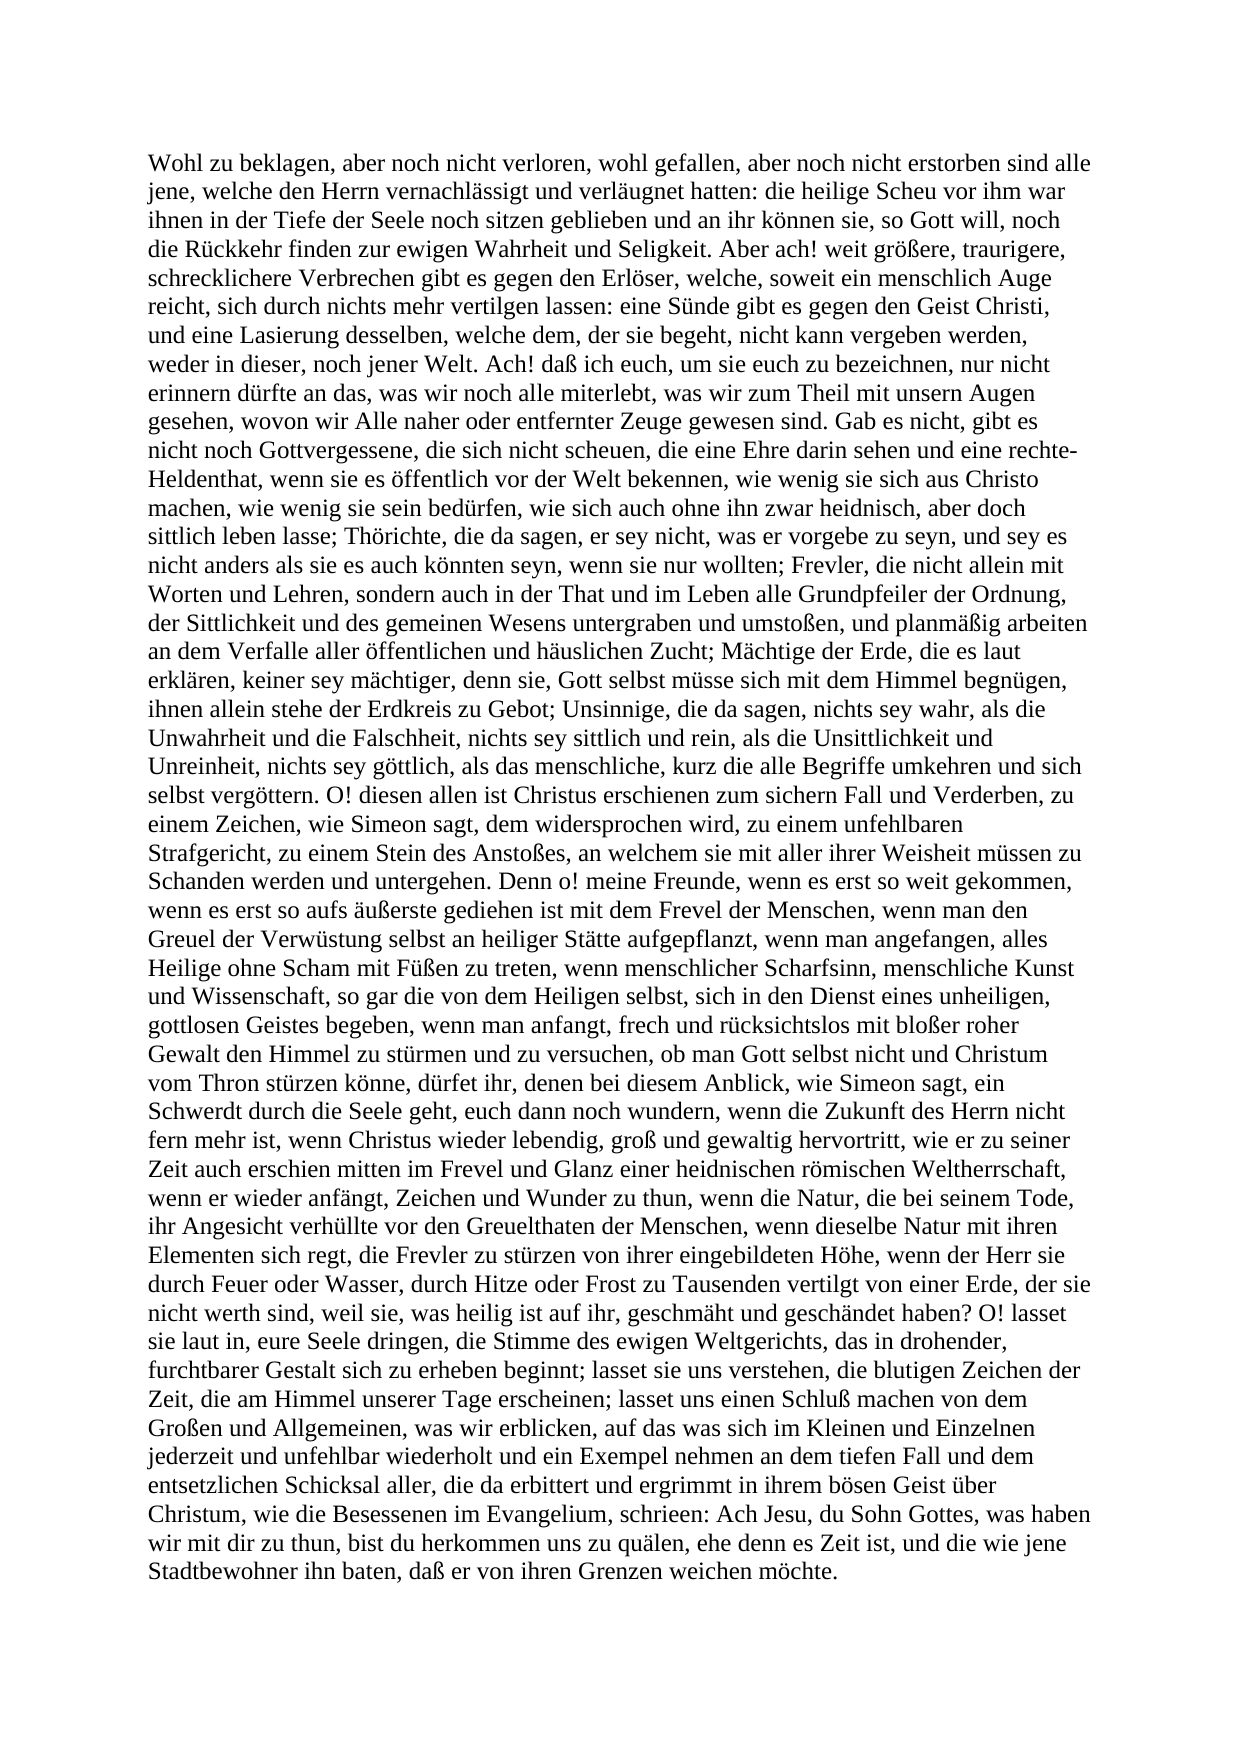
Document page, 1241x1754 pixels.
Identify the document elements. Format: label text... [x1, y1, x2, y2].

text Wohl zu beklagen, aber noch nicht verloren, wohl gefallen, aber noch nicht erstorben sind alle jene, welche den Herrn vernachlässigt und verläugnet hatten: die heilige Scheu vor ihm war ihnen in der Tiefe der Seele noch sitzen geblieben und an ihr können sie, so Gott will, noch die Rückkehr finden zur ewigen Wahrheit und Seligkeit. Aber ach! weit größere, traurigere, schrecklichere Verbrechen gibt es gegen den Erlöser, welche, soweit ein menschlich Auge reicht, sich durch nichts mehr vertilgen lassen: eine Sünde gibt es gegen den Geist Christi, und eine Lasierung desselben, welche dem, der sie begeht, nicht kann vergeben werden, weder in dieser, noch jener Welt. Ach! daß ich euch, um sie euch zu bezeichnen, nur nicht erinnern dürfte an das, was wir noch alle miterlebt, was wir zum Theil mit unsern Augen gesehen, wovon wir Alle naher oder entfernter Zeuge gewesen sind. Gab es nicht, gibt es nicht noch Gottvergessene, die sich nicht scheuen, die eine Ehre darin sehen und eine rechte-Heldenthat, wenn sie es öffentlich vor der Welt bekennen, wie wenig sie sich aus Christo machen, wie wenig sie sein bedürfen, wie sich auch ohne ihn zwar heidnisch, aber doch sittlich leben lasse; Thörichte, die da sagen, er sey nicht, was er vorgebe zu seyn, und sey es nicht anders als sie es auch könnten seyn, wenn sie nur wollten; Frevler, die nicht allein mit Worten und Lehren, sondern auch in der That und im Leben alle Grundpfeiler der Ordnung, der Sittlichkeit und des gemeinen Wesens untergraben und umstoßen, und planmäßig arbeiten an dem Verfalle aller öffentlichen und häuslichen Zucht; Mächtige der Erde, die es laut erklären, keiner sey mächtiger, denn sie, Gott selbst müsse sich mit dem Himmel begnügen, ihnen allein stehe der Erdkreis zu Gebot; Unsinnige, die da sagen, nichts sey wahr, als die Unwahrheit und die Falschheit, nichts sey sittlich und rein, als die Unsittlichkeit und Unreinheit, nichts sey göttlich, als das menschliche, kurz die alle Begriffe umkehren und sich selbst vergöttern. O! diesen allen ist Christus erschienen zum sichern Fall und Verderben, zu einem Zeichen, wie Simeon sagt, dem widersprochen wird, zu einem unfehlbaren Strafgericht, zu einem Stein des Anstoßes, an welchem sie mit aller ihrer Weisheit müssen zu Schanden werden und untergehen. Denn o! meine Freunde, wenn es erst so weit gekommen, wenn es erst so aufs äußerste gediehen ist mit dem Frevel der Menschen, wenn man den Greuel der Verwüstung selbst an heiliger Stätte aufgepflanzt, wenn man angefangen, alles Heilige ohne Scham mit Füßen zu treten, wenn menschlicher Scharfsinn, menschliche Kunst und Wissenschaft, so gar die von dem Heiligen selbst, sich in den Dienst eines unheiligen, gottlosen Geistes begeben, wenn man anfangt, frech und rücksichtslos mit bloßer roher Gewalt den Himmel zu stürmen und zu versuchen, ob man Gott selbst nicht und Christum vom Thron stürzen könne, dürfet ihr, denen bei diesem Anblick, wie Simeon sagt, ein Schwerdt durch die Seele geht, euch dann noch wundern, wenn die Zukunft des Herrn nicht fern mehr ist, wenn Christus wieder lebendig, groß und gewaltig hervortritt, wie er zu seiner Zeit auch erschien mitten im Frevel und Glanz einer heidnischen römischen Weltherrschaft, wenn er wieder anfängt, Zeichen und Wunder zu thun, wenn die Natur, die bei seinem Tode, ihr Angesicht verhüllte vor den Greuelthaten der Menschen, wenn dieselbe Natur mit ihren Elementen sich regt, die Frevler zu stürzen von ihrer eingebildeten Höhe, wenn der Herr sie durch Feuer oder Wasser, durch Hitze oder Frost zu Tausenden vertilgt von einer Erde, der sie nicht werth sind, weil sie, was heilig ist auf ihr, geschmäht und geschändet haben? O! lasset sie laut in, eure Seele dringen, die Stimme des ewigen Weltgerichts, das in drohender, furchtbarer Gestalt sich zu erheben beginnt; lasset sie uns verstehen, die blutigen Zeichen der Zeit, die am Himmel unserer Tage erscheinen; lasset uns einen Schluß machen von dem Großen und Allgemeinen, was wir erblicken, auf das was sich im Kleinen und Einzelnen jederzeit und unfehlbar wiederholt und ein Exempel nehmen an dem tiefen Fall und dem entsetzlichen Schicksal aller, die da erbittert und ergrimmt in ihrem bösen Geist über Christum, wie die Besessenen im Evangelium, schrieen: Ach Jesu, du Sohn Gottes, was haben wir mit dir zu thun, bist du herkommen uns zu quälen, ehe denn es Zeit ist, und die wie jene Stadtbewohner ihn baten, daß er von ihren Grenzen weichen möchte. [148, 148, 1093, 1585]
